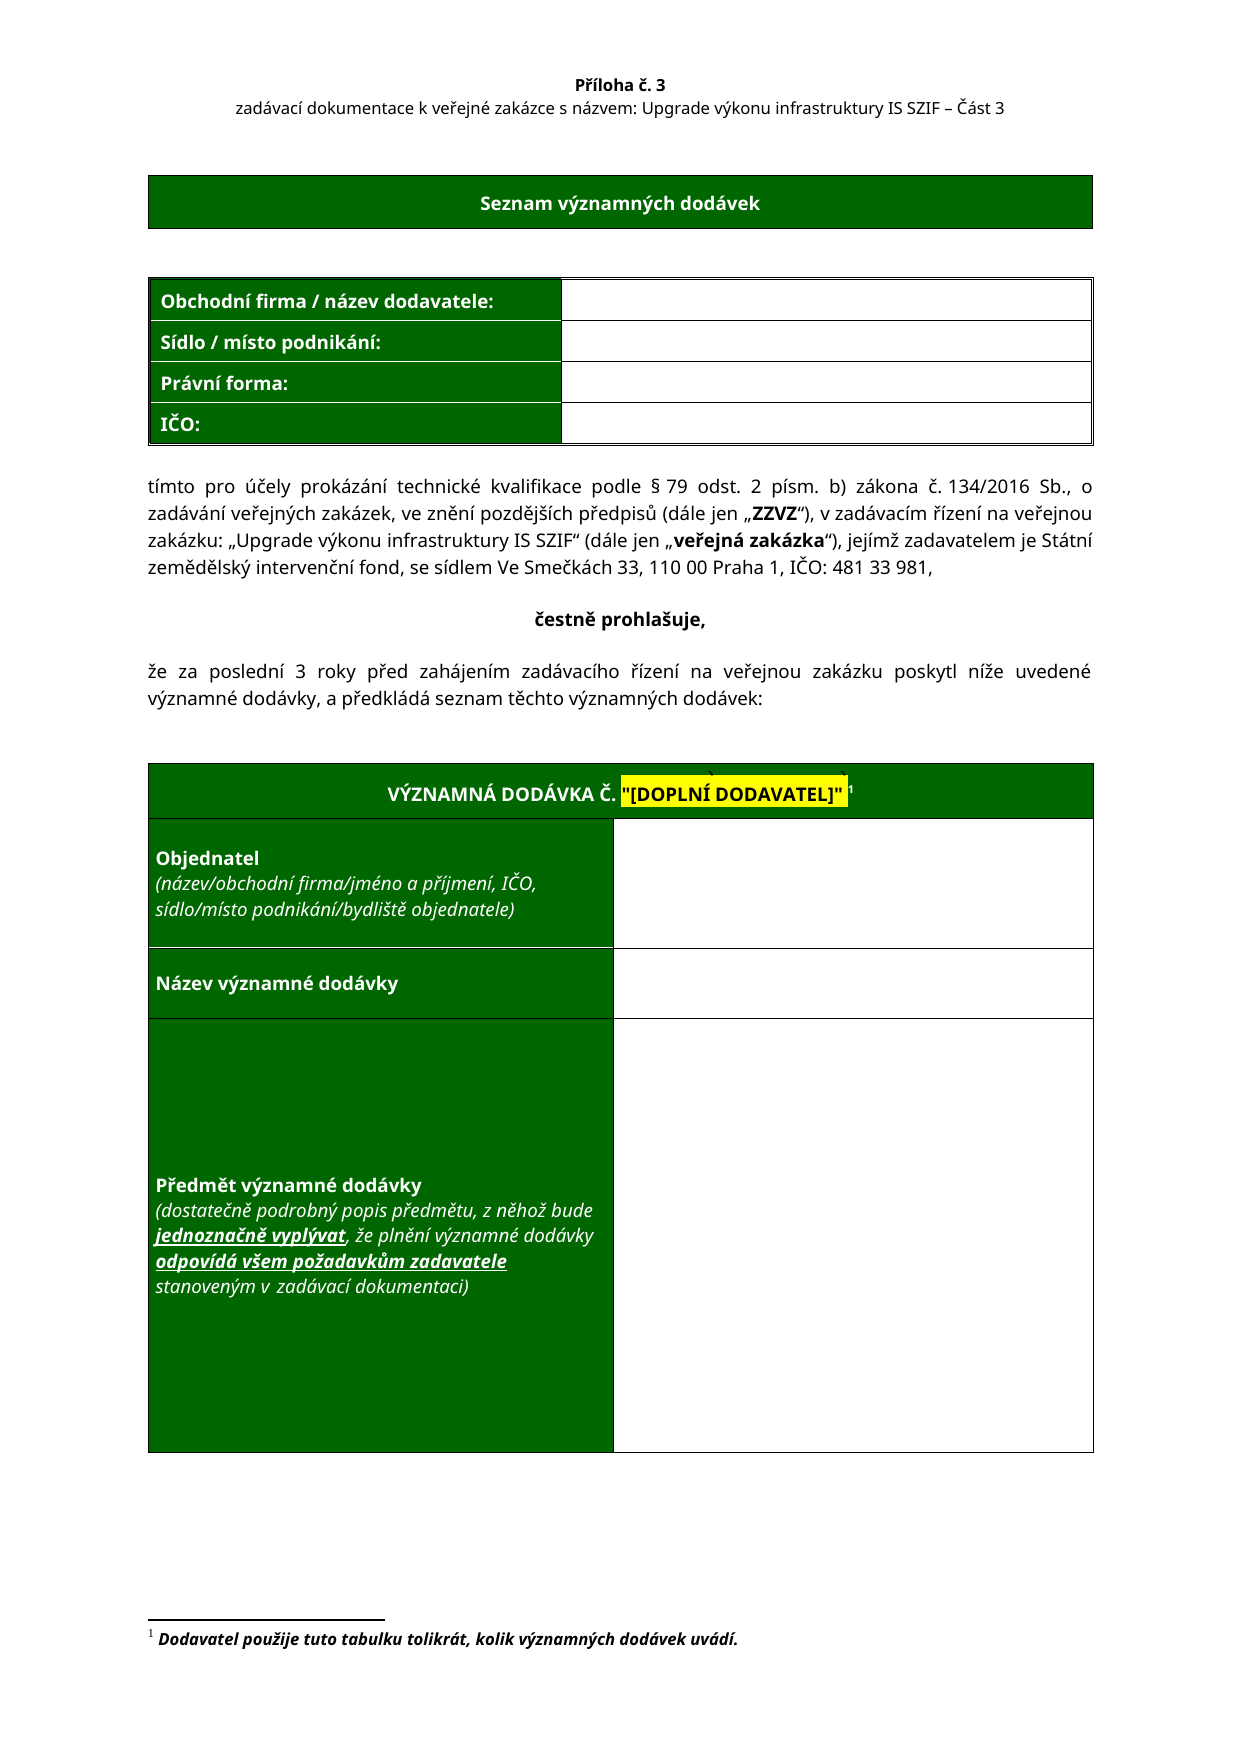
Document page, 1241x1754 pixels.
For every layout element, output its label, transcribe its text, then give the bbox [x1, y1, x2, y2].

table_cell [562, 321, 1091, 361]
table_cell [562, 403, 1091, 443]
text že za poslední 3 roky před zahájením zadávacího řízení na veřejnou zakázku poskytl níže uvedené významné dodávky, a předkládá seznam těchto významných dodávek: [148, 657, 1093, 711]
table_cell [614, 819, 1093, 947]
table_header významná dodávka č. [149, 764, 1093, 818]
table_cell Sídlo / místo podnikání: [151, 321, 561, 361]
table_cell Předmět významné dodávky (dostatečně podrobný popis předmětu, z něhož bude jednoznačně vyplývat, že plnění významné dodávky odpovídá všem požadavkům zadavatele stanoveným v zadávací dokumentaci) [149, 1019, 613, 1452]
table_header [562, 280, 1091, 320]
table_cell [614, 949, 1093, 1018]
table_header Seznam významných dodávek [149, 176, 1092, 228]
table_cell [614, 1019, 1093, 1452]
table_cell Název významné dodávky [149, 949, 613, 1018]
table_cell [562, 362, 1091, 402]
table_cell Právní forma: [151, 362, 561, 402]
table_cell IČO: [151, 403, 561, 443]
text čestně prohlašuje, [148, 605, 1093, 632]
table_cell Objednatel (název/obchodní firma/jméno a příjmení, IČO, sídlo/místo podnikání/bydliště objednatele) [149, 819, 613, 947]
table_header Obchodní firma / název dodavatele: [151, 280, 561, 320]
text tímto pro účely prokázání technické kvalifikace podle § 79 odst. 2 písm. b) zákona č. 134/2016 Sb., o zadávání veřejných zakázek, ve znění pozdějších předpisů (dále jen „ZZVZ“), v zadávacím řízení na veřejnou zakázku: „Upgrade výkonu infrastruktury IS SZIF“ (dále jen „veřejná zakázka“), jejímž zadavatelem je Státní zemědělský intervenční fond, se sídlem Ve Smečkách 33, 110 00 Praha 1, IČO: 481 33 981, [148, 471, 1093, 580]
